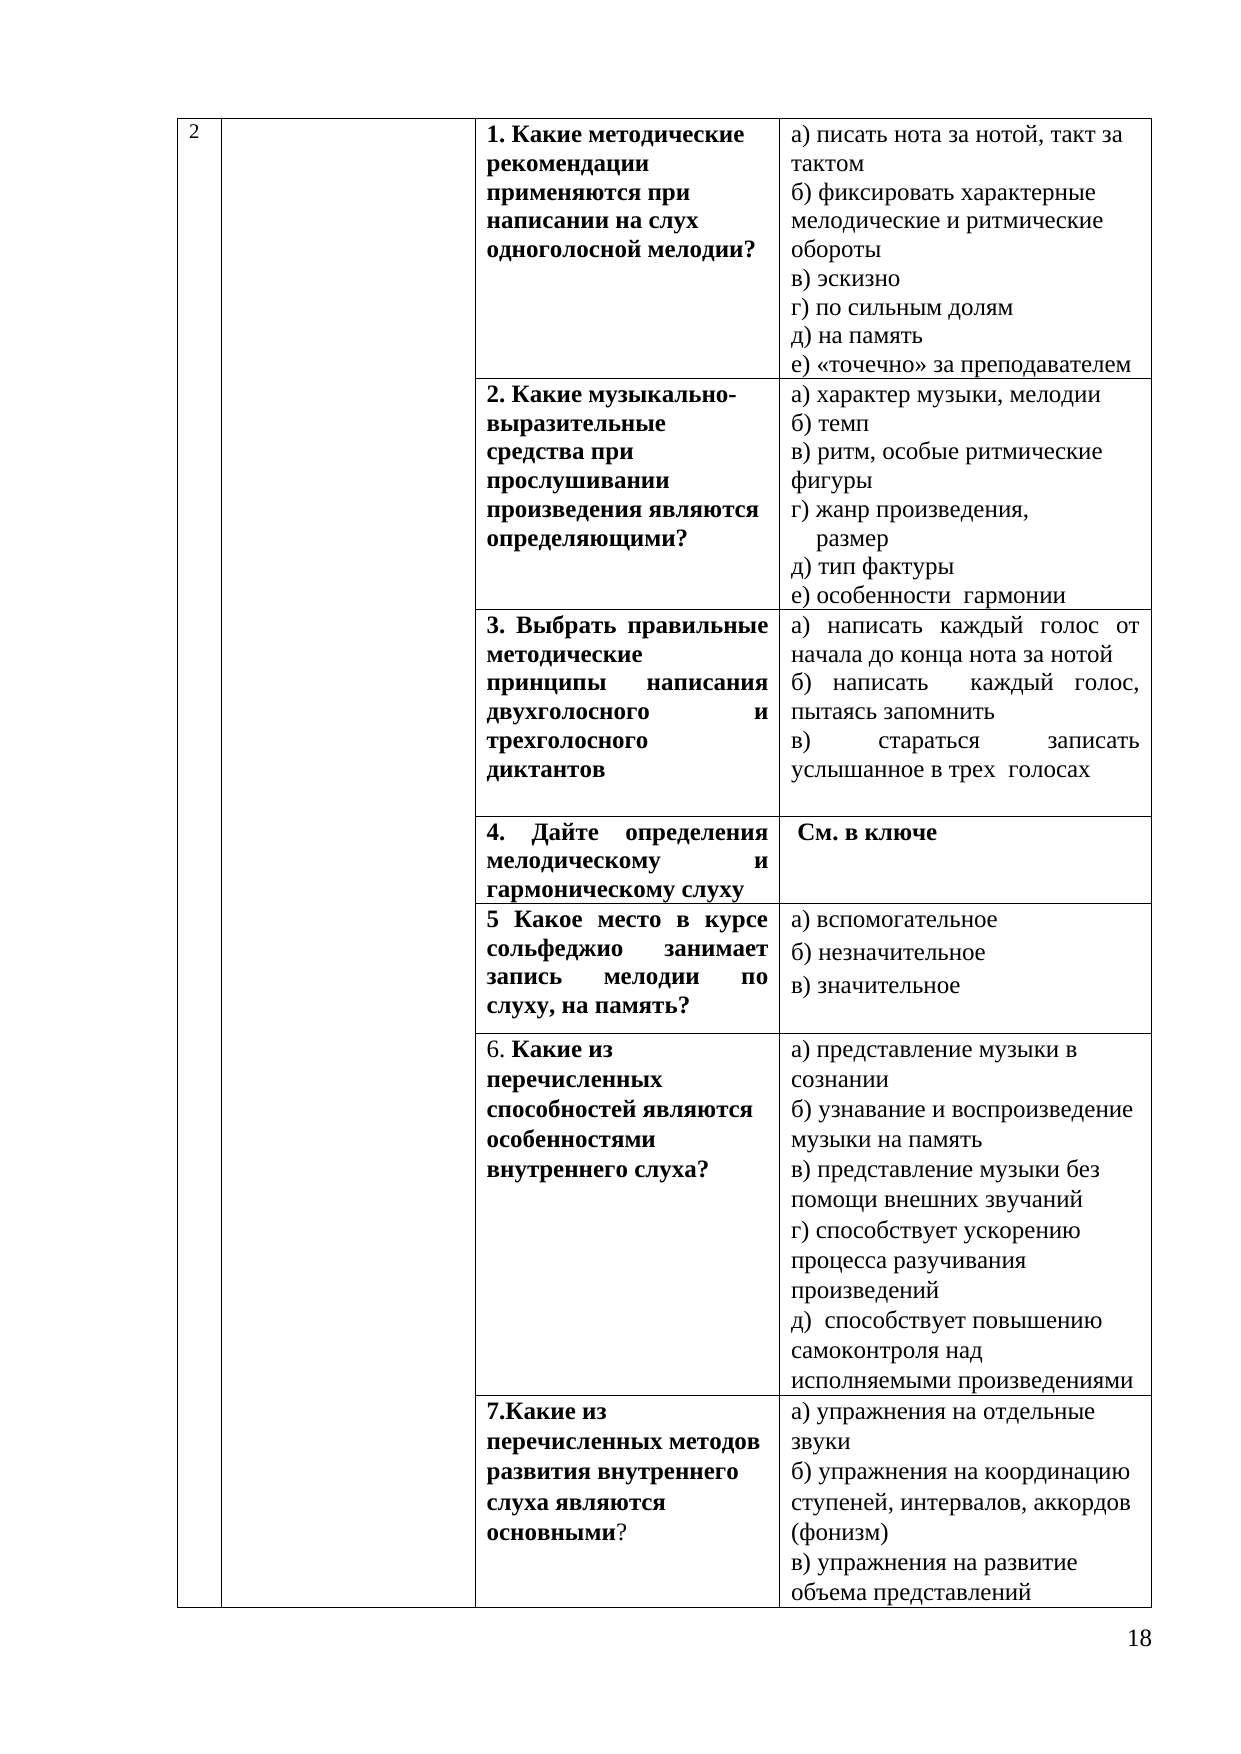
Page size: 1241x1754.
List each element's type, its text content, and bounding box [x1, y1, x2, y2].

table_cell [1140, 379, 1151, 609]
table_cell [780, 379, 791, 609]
table_cell 1. Какие методические рекомендации применяются при написании на слух одноголосной мелодии? [476, 119, 779, 378]
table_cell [780, 1396, 1151, 1607]
table_cell 2. Какие музыкально-выразительные средства при прослушивании произведения являются определяющими? [476, 379, 779, 609]
table_cell а) представление музыки в сознании б) узнавание и воспроизведение музыки на память в) представление музыки без помощи внешних звучаний г) способствует ускорению процесса разучивания произведений д) способствует повышению самоконтроля над исполняемыми произведениями [780, 1034, 1151, 1395]
table_cell 2 [178, 119, 221, 1607]
table_cell 6. Какие из перечисленных способностей являются особенностями внутреннего слуха? [476, 1034, 779, 1395]
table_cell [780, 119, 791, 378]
table_cell 4. Дайте определения мелодическому и гармоническому слуху [476, 817, 779, 903]
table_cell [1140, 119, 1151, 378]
table_cell См. в ключе [780, 817, 1151, 903]
table_cell [222, 119, 475, 1607]
table_cell а) вспомогательное б) незначительное в) значительное [780, 904, 1151, 1033]
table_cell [476, 1396, 779, 1607]
table_cell 3. Выбрать правильные методические принципы написания двухголосного и трехголосного диктантов [476, 610, 779, 816]
table_cell 5 Какое место в курсе сольфеджио занимает запись мелодии по слуху, на память? [476, 904, 779, 1033]
table_cell а) написать каждый голос от начала до конца нота за нотой б) написать каждый голос, пытаясь запомнить в) стараться записать услышанное в трех голосах [780, 610, 1151, 816]
